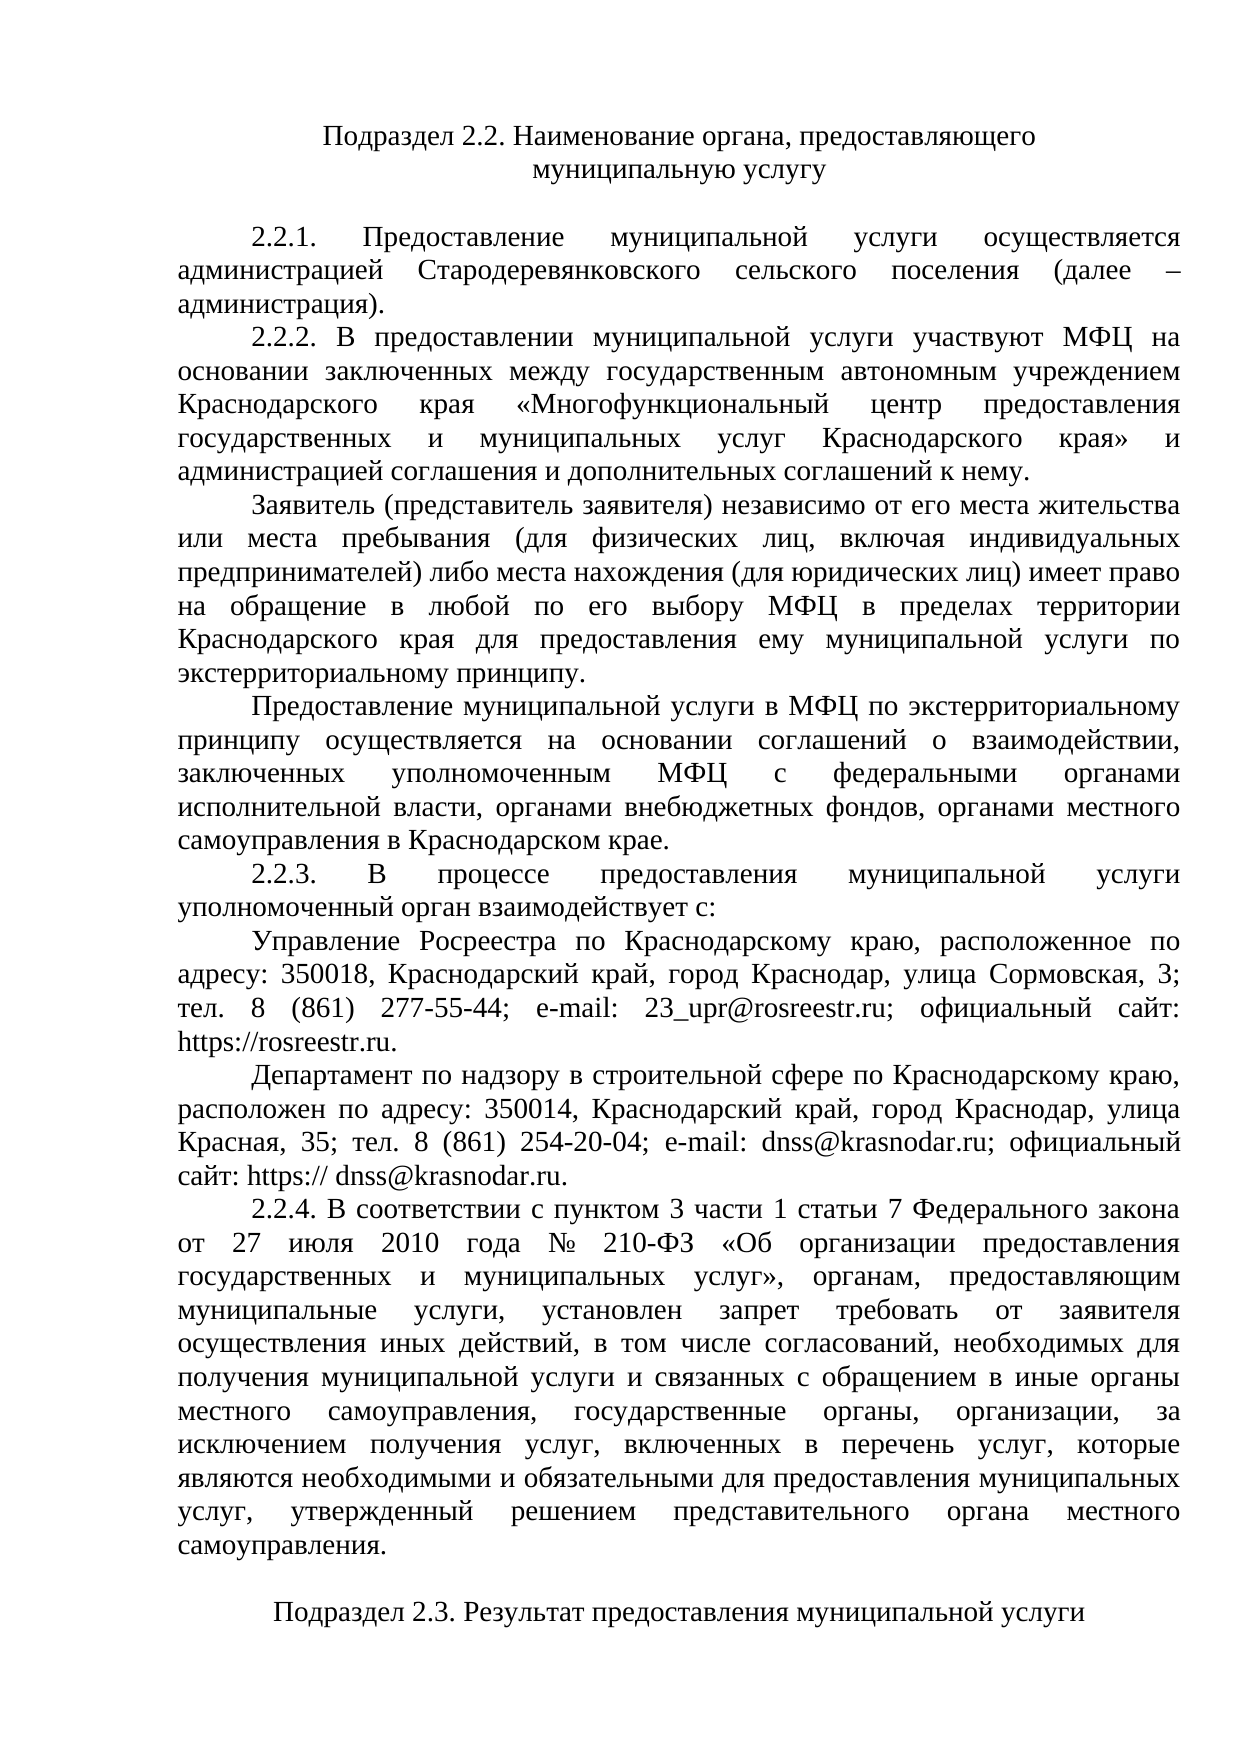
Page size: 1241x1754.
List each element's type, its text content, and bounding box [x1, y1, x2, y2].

text Подраздел 2.3. Результат предоставления муниципальной услуги [177, 1594, 1181, 1627]
text 2.2.2. В предоставлении муниципальной услуги участвуют МФЦ на основании заключенных между государственным автономным учреждением Краснодарского края «Многофункциональный центр предоставления государственных и муниципальных услуг Краснодарского края» и администрацией соглашения и дополнительных соглашений к нему. [177, 319, 1181, 487]
text муниципальную услугу [177, 152, 1181, 185]
text Заявитель (представитель заявителя) независимо от его места жительства или места пребывания (для физических лиц, включая индивидуальных предпринимателей) либо места нахождения (для юридических лиц) имеет право на обращение в любой по его выбору МФЦ в пределах территории Краснодарского края для предоставления ему муниципальной услуги по экстерриториальному принципу. [177, 487, 1181, 688]
text 2.2.4. В соответствии с пунктом 3 части 1 статьи 7 Федерального закона от 27 июля 2010 года № 210-ФЗ «Об организации предоставления государственных и муниципальных услуг», органам, предоставляющим муниципальные услуги, установлен запрет требовать от заявителя осуществления иных действий, в том числе согласований, необходимых для получения муниципальной услуги и связанных с обращением в иные органы местного самоуправления, государственные органы, организации, за исключением получения услуг, включенных в перечень услуг, которые являются необходимыми и обязательными для предоставления муниципальных услуг, утвержденный решением представительного органа местного самоуправления. [177, 1191, 1181, 1560]
text Управление Росреестра по Краснодарскому краю, расположенное по адресу: 350018, Краснодарский край, город Краснодар, улица Сормовская, 3; тел. 8 (861) 277-55-44; е-mail: 23_upr@rosreestr.ru; официальный сайт: https://rosreestr.ru. [177, 923, 1181, 1057]
text 2.2.1. Предоставление муниципальной услуги осуществляется администрацией Стародеревянковского сельского поселения (далее – администрация). [177, 219, 1181, 319]
text Подраздел 2.2. Наименование органа, предоставляющего [177, 118, 1181, 152]
text Предоставление муниципальной услуги в МФЦ по экстерриториальному принципу осуществляется на основании соглашений о взаимодействии, заключенных уполномоченным МФЦ с федеральными органами исполнительной власти, органами внебюджетных фондов, органами местного самоуправления в Краснодарском крае. [177, 688, 1181, 856]
text 2.2.3. В процессе предоставления муниципальной услуги уполномоченный орган взаимодействует с: [177, 856, 1181, 923]
text Департамент по надзору в строительной сфере по Краснодарскому краю, расположен по адресу: 350014, Краснодарский край, город Краснодар, улица Красная, 35; тел. 8 (861) 254-20-04; e-mail: dnss@krasnodar.ru; официальный сайт: https:// dnss@krasnodar.ru. [177, 1057, 1181, 1191]
